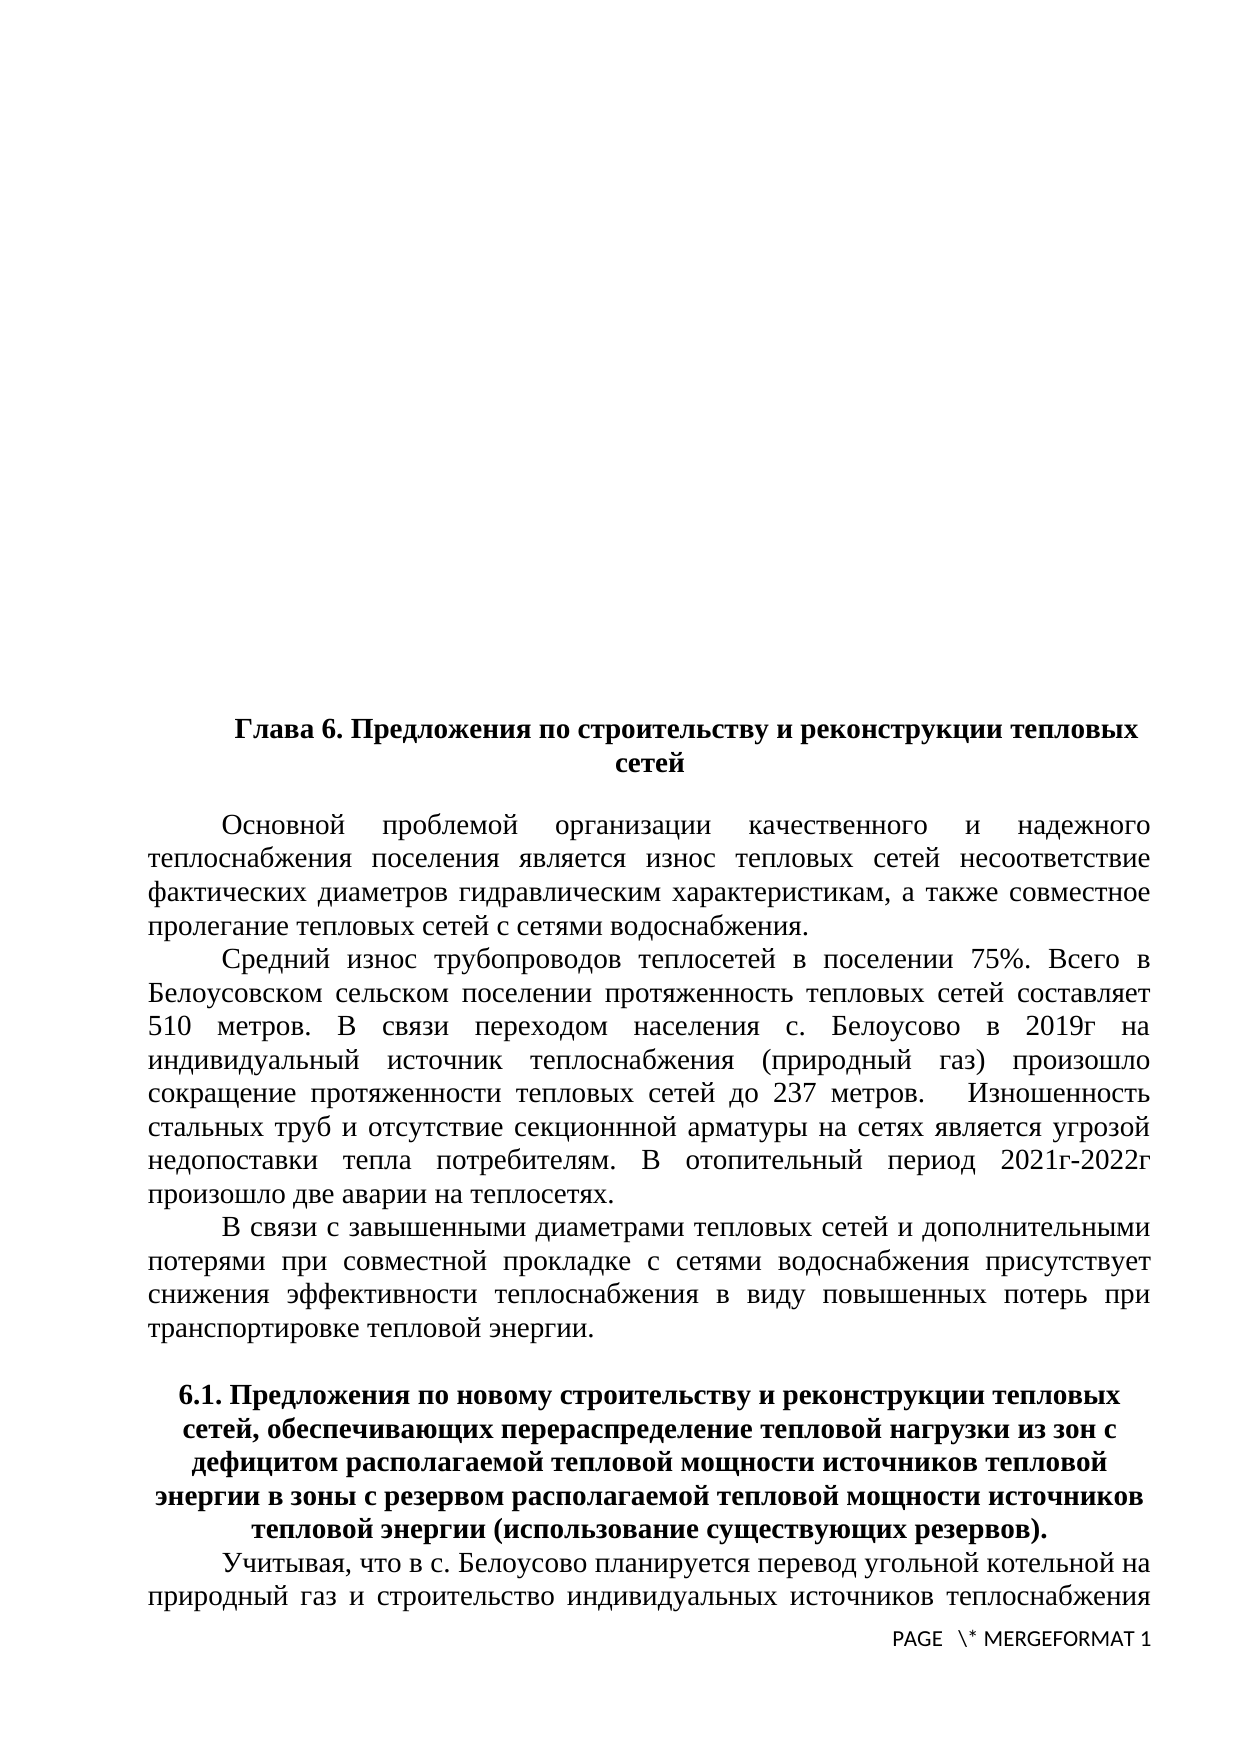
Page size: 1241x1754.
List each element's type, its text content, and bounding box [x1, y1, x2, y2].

text Средний износ трубопроводов теплосетей в поселении 75%. Всего в Белоусовском сельском поселении протяженность тепловых сетей составляет 510 метров. В связи переходом населения с. Белоусово в 2019г на индивидуальный источник теплоснабжения (природный газ) произошло сокращение протяженности тепловых сетей до 237 метров. Изношенность стальных труб и отсутствие секционнной арматуры на сетях является угрозой недопоставки тепла потребителям. В отопительный период 2021г-2022г произошло две аварии на теплосетях. [148, 941, 1152, 1209]
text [148, 1545, 1152, 1612]
text В связи с завышенными диаметрами тепловых сетей и дополнительными потерями при совместной прокладке с сетями водоснабжения присутствует снижения эффективности теплоснабжения в виду повышенных потерь при транспортировке тепловой энергии. [148, 1209, 1152, 1344]
text 6.1. Предложения по новому строительству и реконструкции тепловых сетей, обеспечивающих перераспределение тепловой нагрузки из зон с дефицитом располагаемой тепловой мощности источников тепловой энергии в зоны с резервом располагаемой тепловой мощности источников тепловой энергии (использование существующих резервов). [148, 1377, 1152, 1545]
text Глава 6. Предложения по строительству и реконструкции тепловых сетей [148, 711, 1152, 778]
text Основной проблемой организации качественного и надежного теплоснабжения поселения является износ тепловых сетей несоответствие фактических диаметров гидравлическим характеристикам, а также совместное пролегание тепловых сетей с сетями водоснабжения. [148, 807, 1152, 941]
